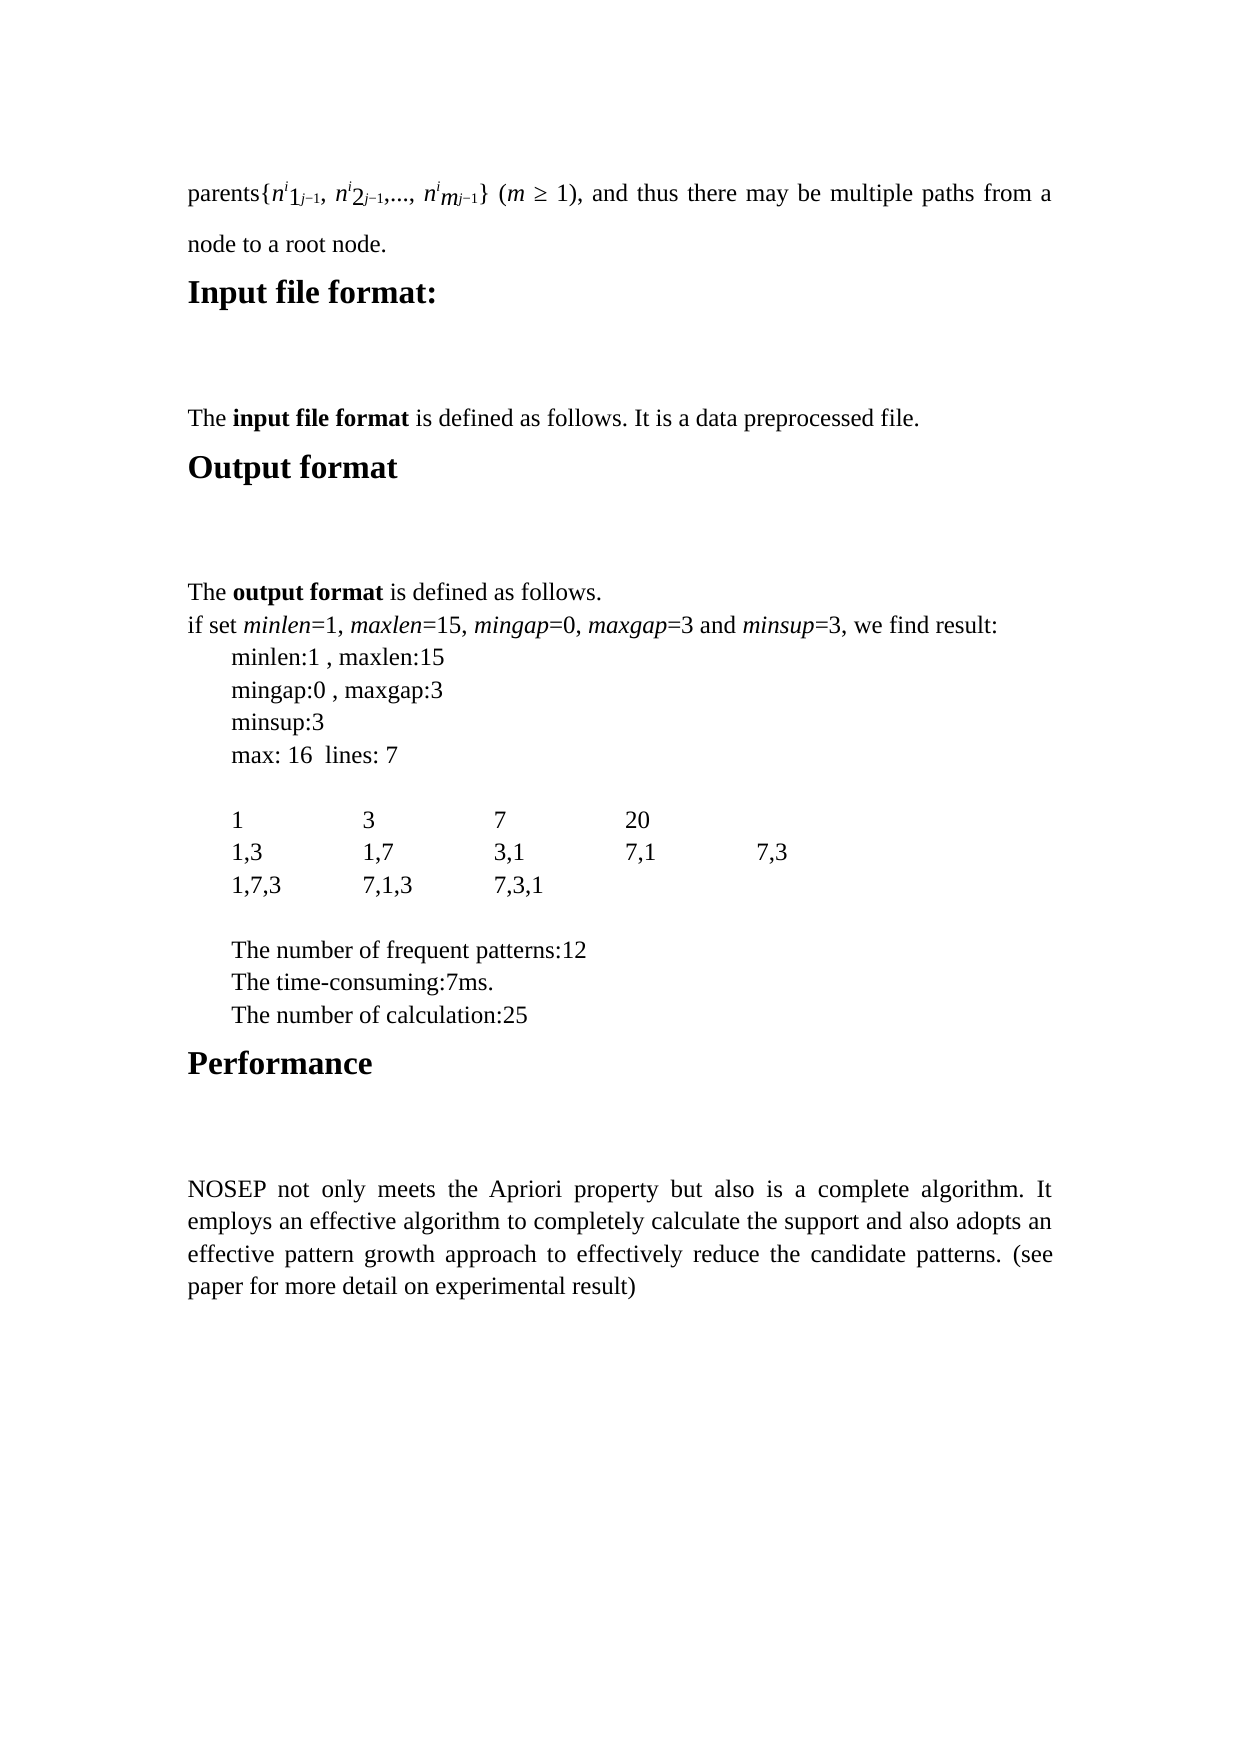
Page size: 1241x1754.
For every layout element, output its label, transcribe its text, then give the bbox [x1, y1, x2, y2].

text NOSEP not only meets the Apriori property but also is a complete algorithm. It employs an effective algorithm to completely calculate the support and also adopts an effective pattern growth approach to effectively reduce the candidate patterns. (see paper for more detail on experimental result) [187, 1172, 1053, 1302]
text 1 3 7 20 [187, 803, 1053, 835]
text max: 16 lines: 7 [187, 738, 1053, 770]
text Performance [187, 1030, 1053, 1095]
text if set minlen=1, maxlen=15, mingap=0, maxgap=3 and minsup=3, we find result: [187, 608, 1053, 640]
text 1,7,3 7,1,3 7,3,1 [187, 868, 1053, 900]
text minsup:3 [187, 705, 1053, 738]
text The number of frequent patterns:12 [187, 933, 1053, 965]
text The input file format is defined as follows. It is a data preprocessed file. [187, 401, 1053, 434]
text The number of calculation:25 [187, 998, 1053, 1030]
text mingap:0 , maxgap:3 [187, 673, 1053, 705]
text The output format is defined as follows. [187, 575, 1053, 608]
text Output format [187, 434, 1053, 499]
text 1,3 1,7 3,1 7,1 7,3 [187, 835, 1053, 868]
text minlen:1 , maxlen:15 [187, 640, 1053, 673]
text The time-consuming:7ms. [187, 965, 1053, 998]
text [187, 162, 1053, 259]
text Input file format: [187, 259, 1053, 324]
